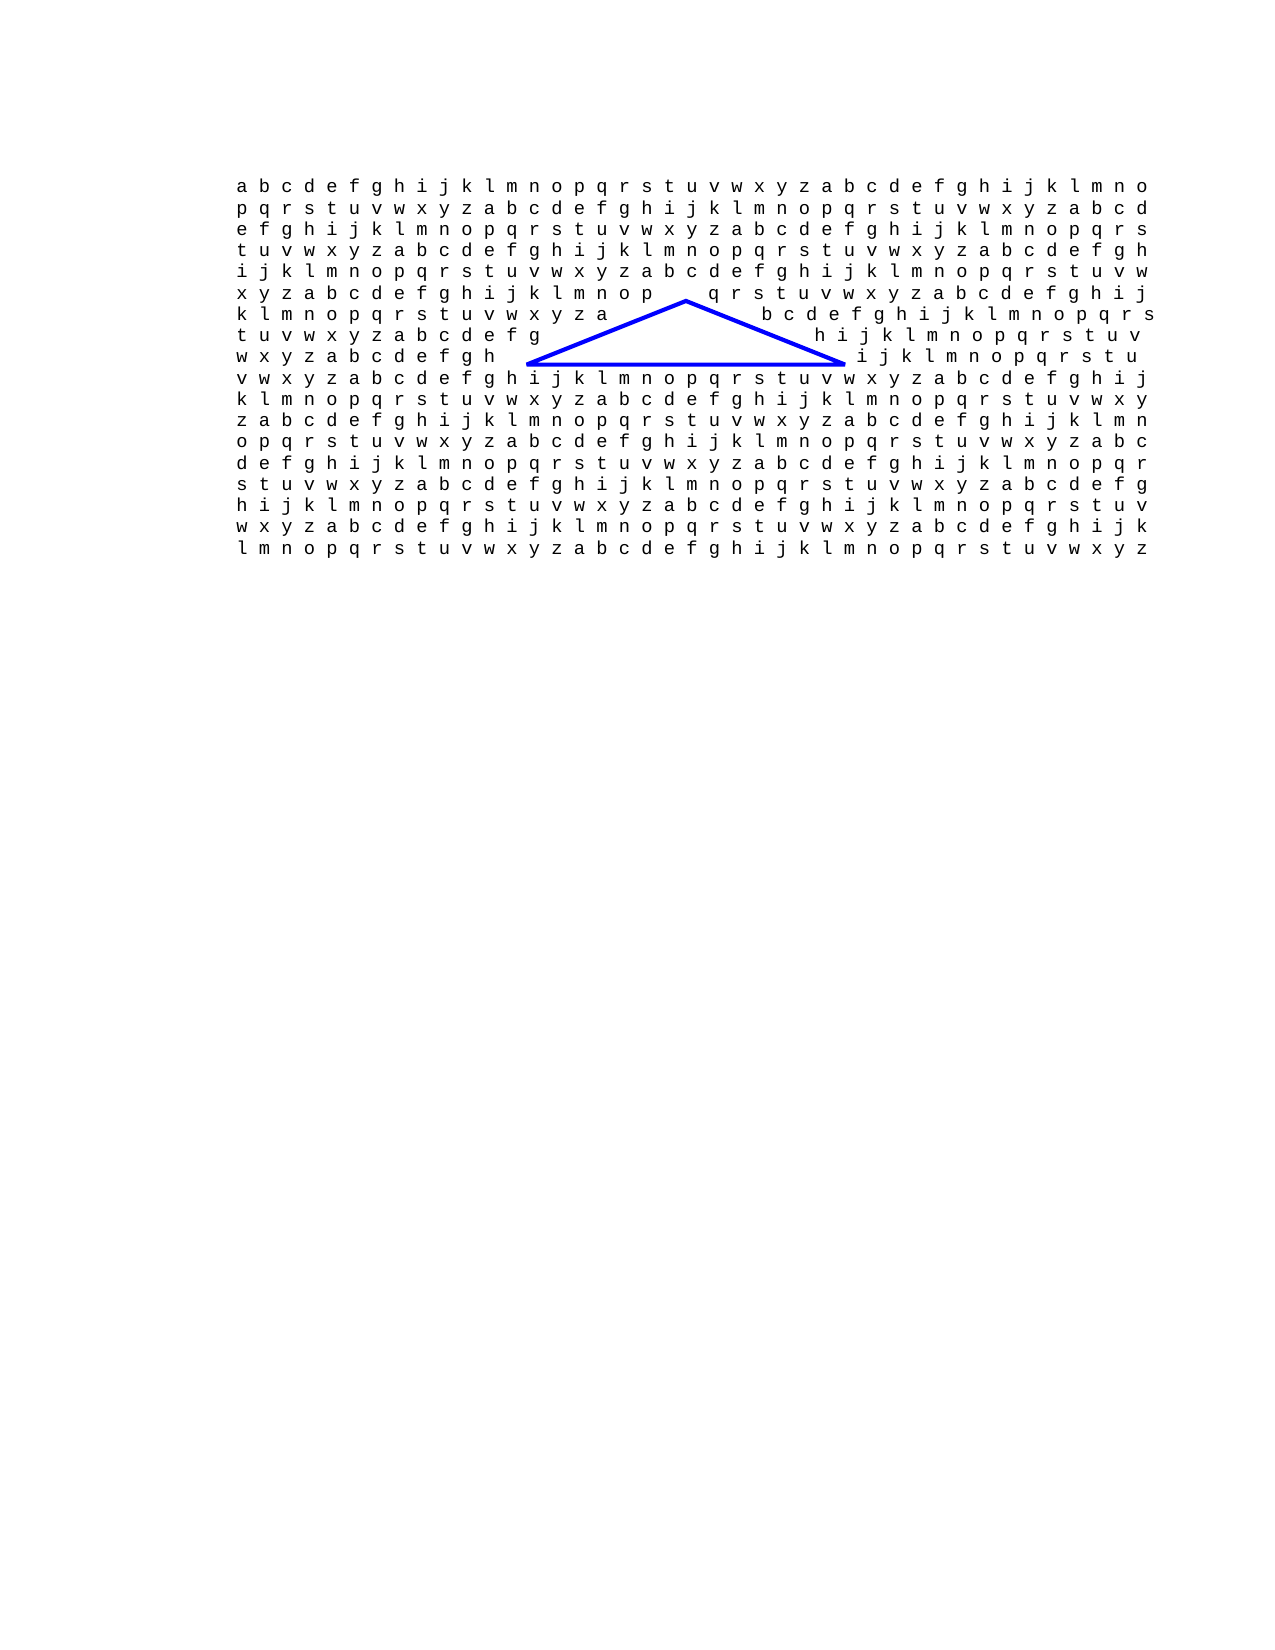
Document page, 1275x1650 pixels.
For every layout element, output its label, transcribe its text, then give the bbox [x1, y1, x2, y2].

text a b c d e f g h i j k l m n o p q r s t u v w x y z a b c d e f g h i j k l m n o p q r s t u v w x y z a b c d e f g h i j k l m n o p q r s t u v w x y z a b c d e f g h i j k l m n o p q r s t u v w x y z a b c d e f g h i j k l m n o p q r s t u v w x y z a b c d e f g h i j k l m n o p q r s t u v w x y z a b c d e f g h i j k l m n o p q r s t u v w x y z a b c d e f g h i j k l m n o p q r s t u v w x y z a b c d e f g h i j k l m n o p q r s t u v w x y z a b c d e f g h i j k l m n o p q r s t u v w x y z a b c d e f g h i j k l m n o p q r s t u v w x y z a b c d e f g h i j k l m n o p q r s t u v w x y z a b c d e f g h i j k l m n o p q r s t u v w x y z a b c d e f g h i j k l m n o p q r s t u v w x y z a b c d e f g h i j k l m n o p q r s t u v w x y z a b c d e f g h i j k l m n o p q r s t u v w x y z a b c d e f g h i j k l m n o p q r s t u v w x y z a b c d e f g h i j k l m n o p q r s t u v w x y z a b c d e f g h i j k l m n o p q r s t u v w x y z a b c d e f g h i j k l m n o p q r s t u v w x y z a b c d e f g h i j k l m n o p q r s t u v w x y z a b c d e f g h i j k l m n o p q r s t u v w x y z a b c d e f g h i j k l m n o p q r s t u v w x y z a b c d e f g h i j k l m n o p q r s t u v w x y z a b c d e f g h i j k l m n o p q r s t u v w x y z a b c d e f g h i j k l m n o p q r s t u v w x y z a b c d e f g h i j k l m n o p q r s t u v w x y z [236, 177, 1157, 560]
